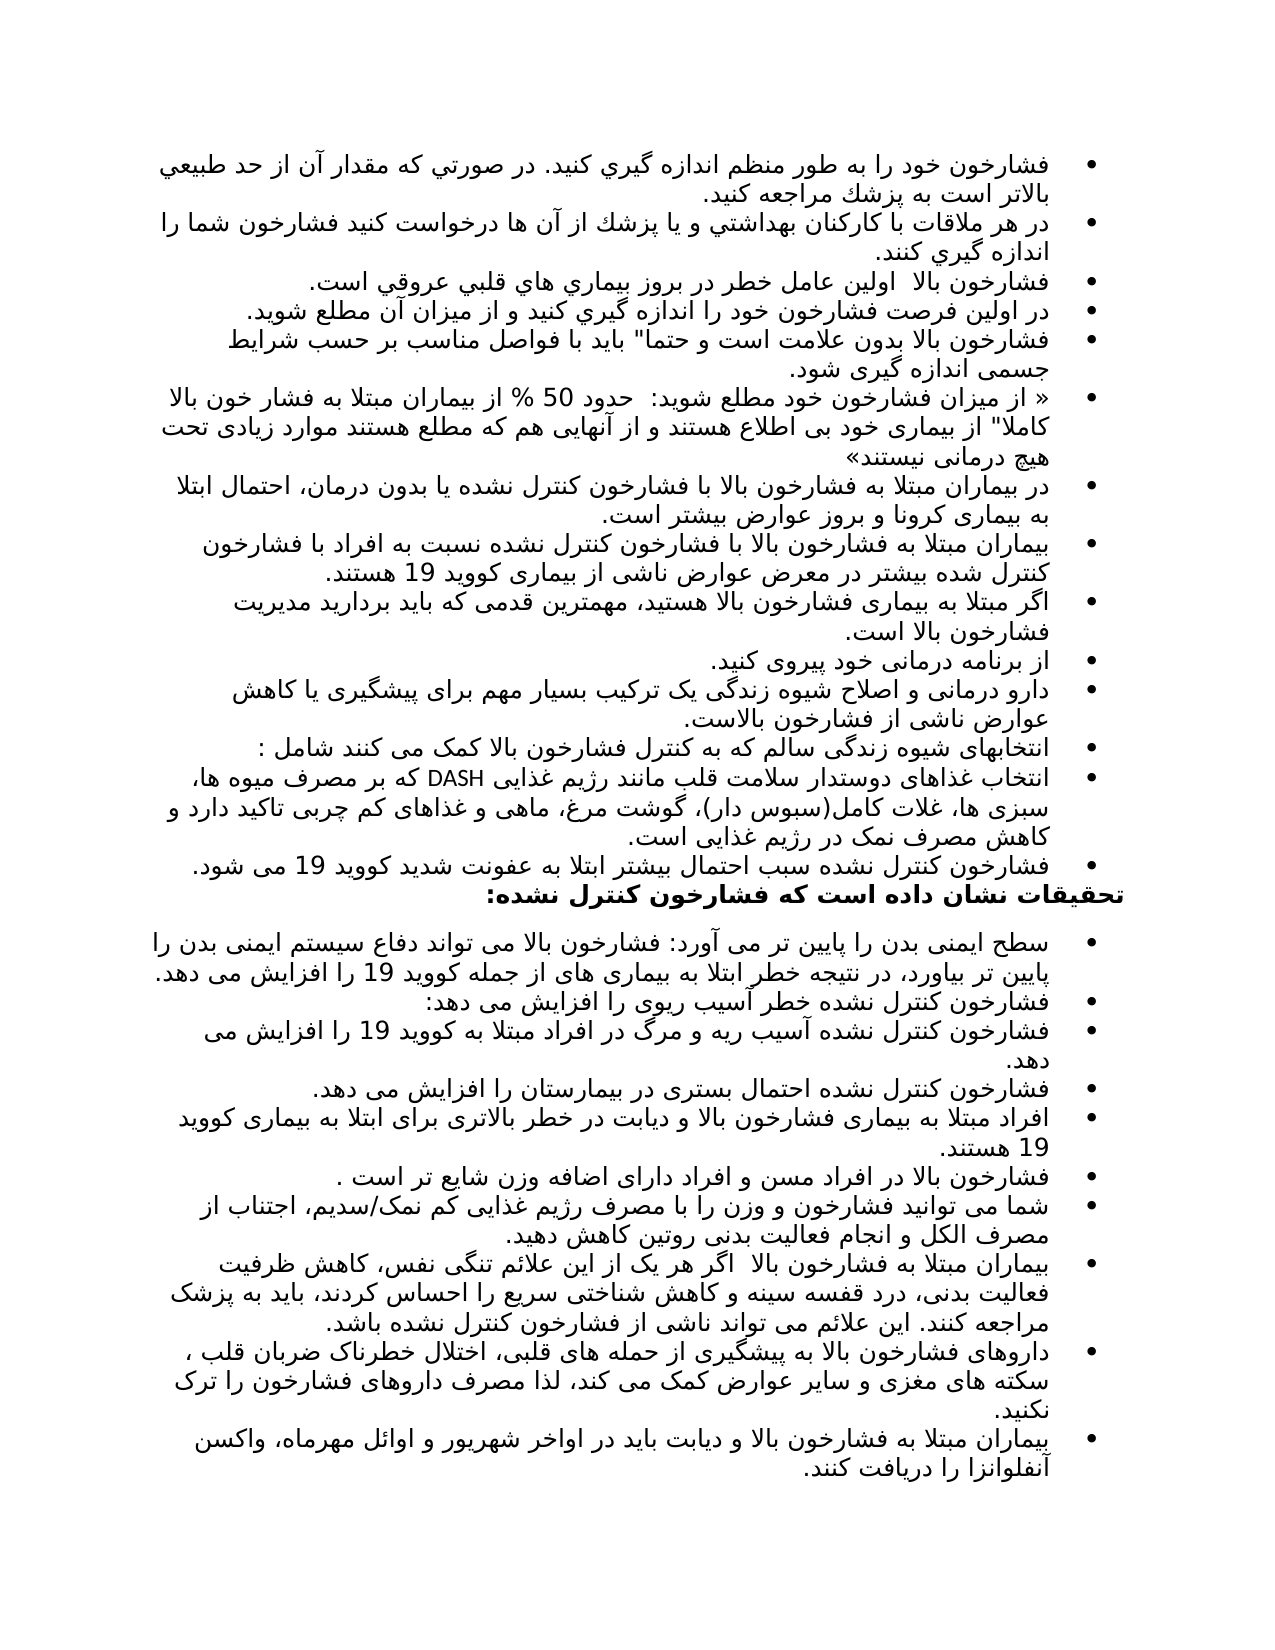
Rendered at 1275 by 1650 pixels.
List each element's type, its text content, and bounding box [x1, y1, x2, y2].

list فشارخون کنترل نشده آسیب ریه و مرگ در افراد مبتلا به کووید 19 را افزایش می دهد. [150, 1016, 1087, 1074]
list در هر ملاقات با كاركنان بهداشتي و يا پزشك از آن ها درخواست كنيد فشارخون شما را اندازه گيري كنند. [150, 208, 1087, 267]
list داروهای فشارخون بالا به پیشگیری از حمله های قلبی، اختلال خطرناک ضربان قلب ، سکته های مغزی و سایر عوارض کمک می کند، لذا مصرف داروهای فشارخون را ترک نکنید. [150, 1337, 1087, 1424]
list انتخاب غذاهای دوستدار سلامت قلب مانند رژیم غذایی DASH که بر مصرف میوه ها، سبزی ها، غلات کامل(سبوس دار)، گوشت مرغ، ماهی و غذاهای کم چربی تاکید دارد و کاهش مصرف نمک در رژیم غذایی است. [150, 762, 1087, 851]
list در اولين فرصت فشارخون خود را اندازه گيري كنيد و از ميزان آن مطلع شويد. [150, 296, 1087, 325]
list دارو درمانی و اصلاح شیوه زندگی یک ترکیب بسیار مهم برای پیشگیری یا کاهش عوارض ناشی از فشارخون بالاست. [150, 675, 1087, 733]
list فشارخون بالا اولین عامل خطر در بروز بيماري هاي قلبي عروقي است. [150, 267, 1087, 296]
list فشارخون بالا بدون علامت است و حتما" باید با فواصل مناسب بر حسب شرایط جسمی اندازه گیری شود. [150, 325, 1087, 383]
list بیماران مبتلا به فشارخون بالا و دیابت باید در اواخر شهریور و اوائل مهرماه، واکسن آنفلوانزا را دریافت کنند. [150, 1424, 1087, 1483]
list اگر مبتلا به بیماری فشارخون بالا هستید، مهمترین قدمی که باید بردارید مدیریت فشارخون بالا است. [150, 587, 1087, 646]
list فشارخون خود را به طور منظم اندازه گيري كنيد. در صورتي كه مقدار آن از حد طبيعي بالاتر است به پزشك مراجعه كنيد. [150, 150, 1087, 208]
text تحقیقات نشان داده است که فشارخون کنترل نشده: [150, 881, 1125, 910]
list در بیماران مبتلا به فشارخون بالا با فشارخون کنترل نشده یا بدون درمان، احتمال ابتلا به بیماری کرونا و بروز عوارض بیشتر است. [150, 471, 1087, 529]
list انتخابهای شیوه زندگی سالم که به کنترل فشارخون بالا کمک می کنند شامل : [150, 733, 1087, 762]
list بیماران مبتلا به فشارخون بالا اگر هر یک از این علائم تنگی نفس، کاهش ظرفیت فعالیت بدنی، درد قفسه سینه و کاهش شناختی سریع را احساس کردند، باید به پزشک مراجعه کنند. این علائم می تواند ناشی از فشارخون کنترل نشده باشد. [150, 1249, 1087, 1337]
list فشارخون کنترل نشده خطر آسیب ریوی را افزایش می دهد: [150, 987, 1087, 1016]
list از برنامه درمانی خود پیروی کنید. [150, 646, 1087, 675]
list فشارخون کنترل نشده سبب احتمال بیشتر ابتلا به عفونت شدید کووید 19 می شود. [150, 851, 1087, 881]
list فشارخون بالا در افراد مسن و افراد دارای اضافه وزن شایع تر است . [150, 1162, 1087, 1191]
list افراد مبتلا به بیماری فشارخون بالا و دیابت در خطر بالاتری برای ابتلا به بیماری کووید 19 هستند. [150, 1104, 1087, 1162]
list بیماران مبتلا به فشارخون بالا با فشارخون کنترل نشده نسبت به افراد با فشارخون کنترل شده بیشتر در معرض عوارض ناشی از بیماری کووید 19 هستند. [150, 529, 1087, 587]
list فشارخون کنترل نشده احتمال بستری در بیمارستان را افزایش می دهد. [150, 1074, 1087, 1104]
list شما می توانید فشارخون و وزن را با مصرف رژیم غذایی کم نمک/سدیم، اجتناب از مصرف الکل و انجام فعالیت بدنی روتین کاهش دهید. [150, 1191, 1087, 1249]
list سطح ایمنی بدن را پایین تر می آورد: فشارخون بالا می تواند دفاع سیستم ایمنی بدن را پایین تر بیاورد، در نتیجه خطر ابتلا به بیماری های از جمله کووید 19 را افزایش می دهد. [150, 929, 1087, 987]
list « از میزان فشارخون خود مطلع شوید: حدود 50 % از بیماران مبتلا به فشار خون بالا کاملا" از بیماری خود بی اطلاع هستند و از آنهایی هم که مطلع هستند موارد زیادی تحت هیچ درمانی نیستند» [150, 383, 1087, 471]
